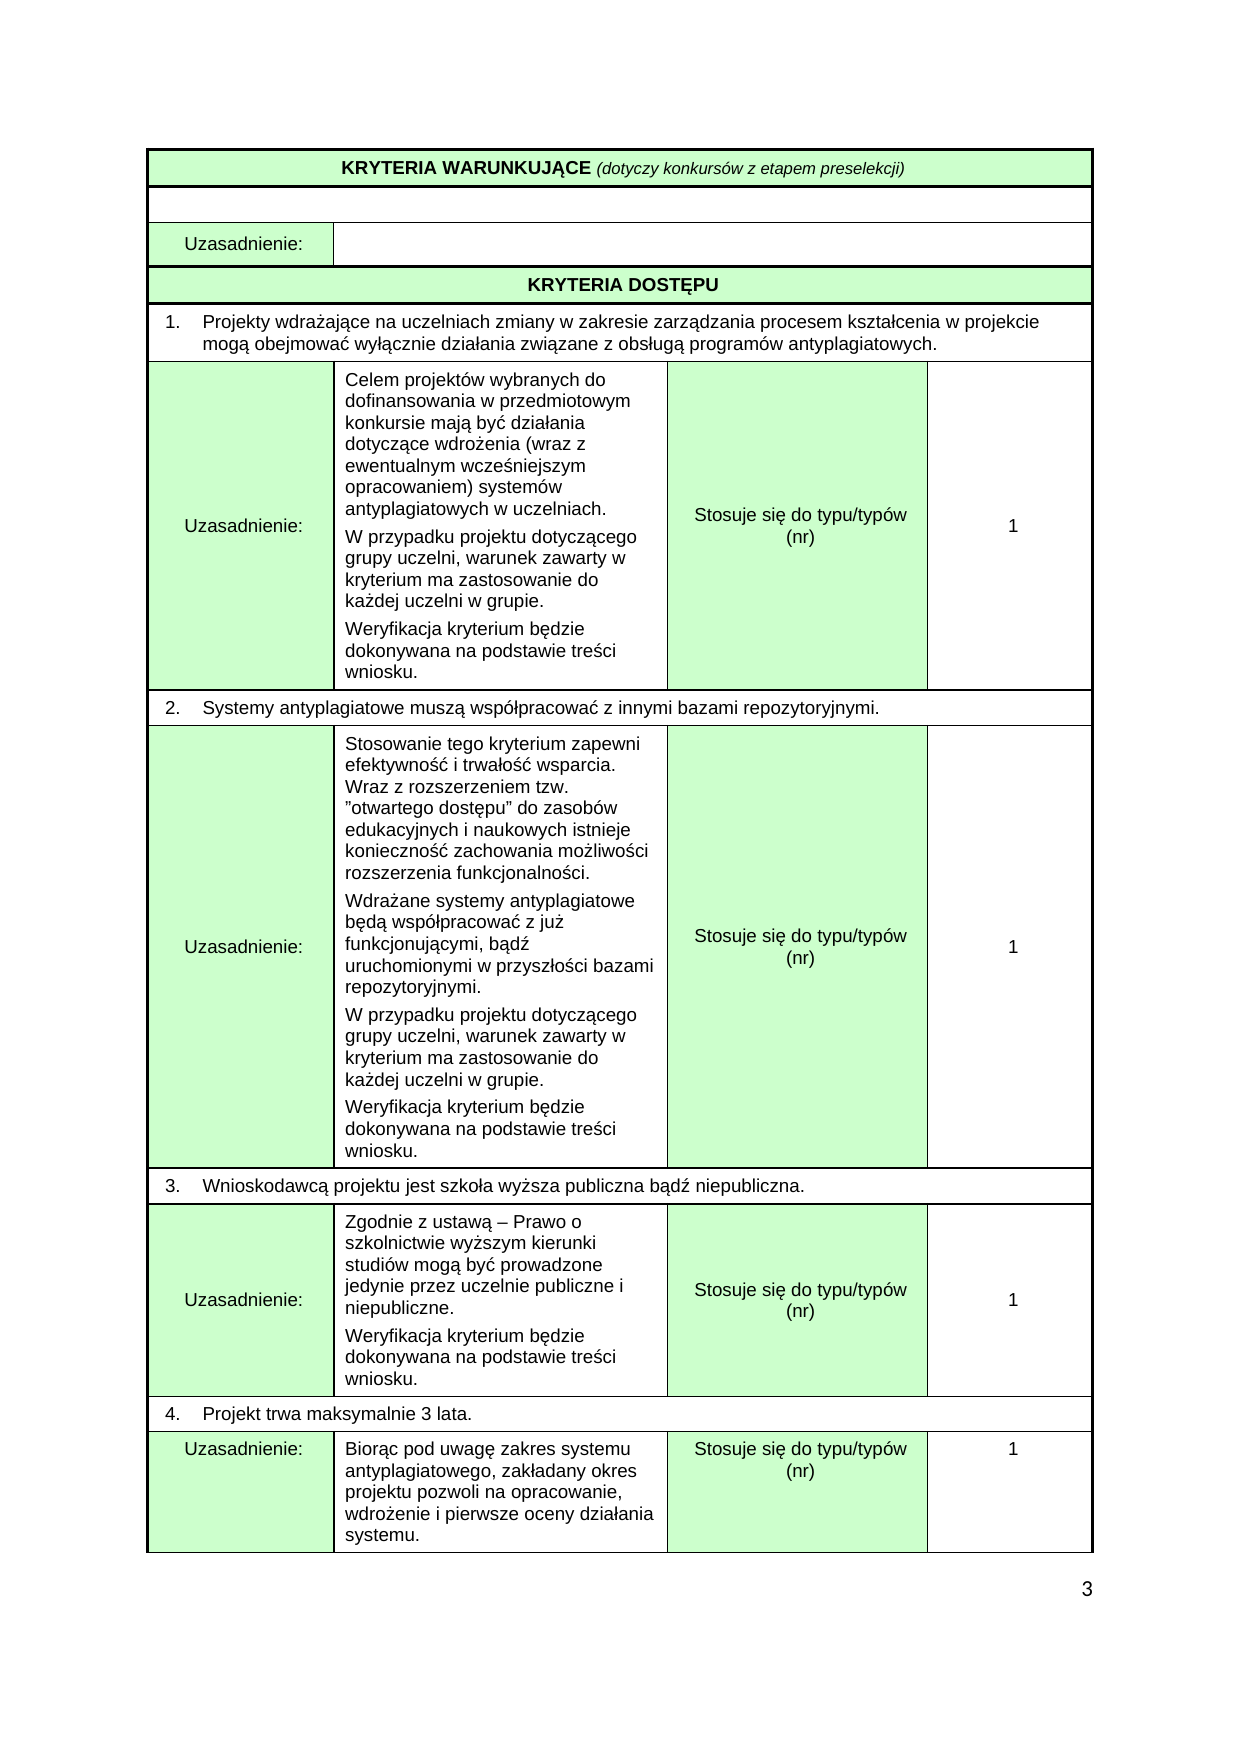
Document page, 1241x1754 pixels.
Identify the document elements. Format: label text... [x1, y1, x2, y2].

table_cell Stosuje się do typu/typów (nr) [668, 362, 927, 689]
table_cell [335, 1432, 667, 1552]
table_cell 1 [928, 362, 1091, 689]
table_cell 1 [928, 726, 1091, 1167]
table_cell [668, 1432, 927, 1552]
table_cell [149, 188, 1091, 222]
table_cell Uzasadnienie: [149, 362, 333, 689]
table_cell Uzasadnienie: [149, 726, 333, 1167]
table_cell Stosuje się do typu/typów (nr) [668, 1205, 927, 1396]
table_cell Uzasadnienie: [149, 1432, 333, 1552]
table_cell Uzasadnienie: [149, 1205, 333, 1396]
table_cell Projekty wdrażające na uczelniach zmiany w zakresie zarządzania procesem kształcenia w projekcie mogą obejmować wyłącznie działania związane z obsługą programów antyplagiatowych. [149, 305, 1091, 361]
table_cell Projekt trwa maksymalnie 3 lata. [149, 1397, 1091, 1431]
table_cell Wnioskodawcą projektu jest szkoła wyższa publiczna bądź niepubliczna. [149, 1169, 1091, 1203]
table_cell [334, 223, 1091, 265]
table_cell 1 [928, 1205, 1091, 1396]
table_cell 1 [928, 1432, 1091, 1552]
table_cell Stosuje się do typu/typów (nr) [668, 726, 927, 1167]
table_cell KRYTERIA DOSTĘPU [149, 268, 1091, 302]
table_cell Celem projektów wybranych do dofinansowania w przedmiotowym konkursie mają być działania dotyczące wdrożenia (wraz z ewentualnym wcześniejszym opracowaniem) systemów antyplagiatowych w uczelniach. W przypadku projektu dotyczącego grupy uczelni, warunek zawarty w kryterium ma zastosowanie do każdej uczelni w grupie. Weryfikacja kryterium będzie dokonywana na podstawie treści wniosku. [335, 362, 667, 689]
table_cell Zgodnie z ustawą – Prawo o szkolnictwie wyższym kierunki studiów mogą być prowadzone jedynie przez uczelnie publiczne i niepubliczne. Weryfikacja kryterium będzie dokonywana na podstawie treści wniosku. [335, 1205, 667, 1396]
table_cell Stosowanie tego kryterium zapewni efektywność i trwałość wsparcia. Wraz z rozszerzeniem tzw. ”otwartego dostępu” do zasobów edukacyjnych i naukowych istnieje konieczność zachowania możliwości rozszerzenia funkcjonalności. Wdrażane systemy antyplagiatowe będą współpracować z już funkcjonującymi, bądź uruchomionymi w przyszłości bazami repozytoryjnymi. W przypadku projektu dotyczącego grupy uczelni, warunek zawarty w kryterium ma zastosowanie do każdej uczelni w grupie. Weryfikacja kryterium będzie dokonywana na podstawie treści wniosku. [335, 726, 667, 1167]
table_cell KRYTERIA WARUNKUJĄCE (dotyczy konkursów z etapem preselekcji) [149, 151, 1091, 185]
table_cell Systemy antyplagiatowe muszą współpracować z innymi bazami repozytoryjnymi. [149, 691, 1091, 725]
table_cell Uzasadnienie: [149, 223, 333, 265]
